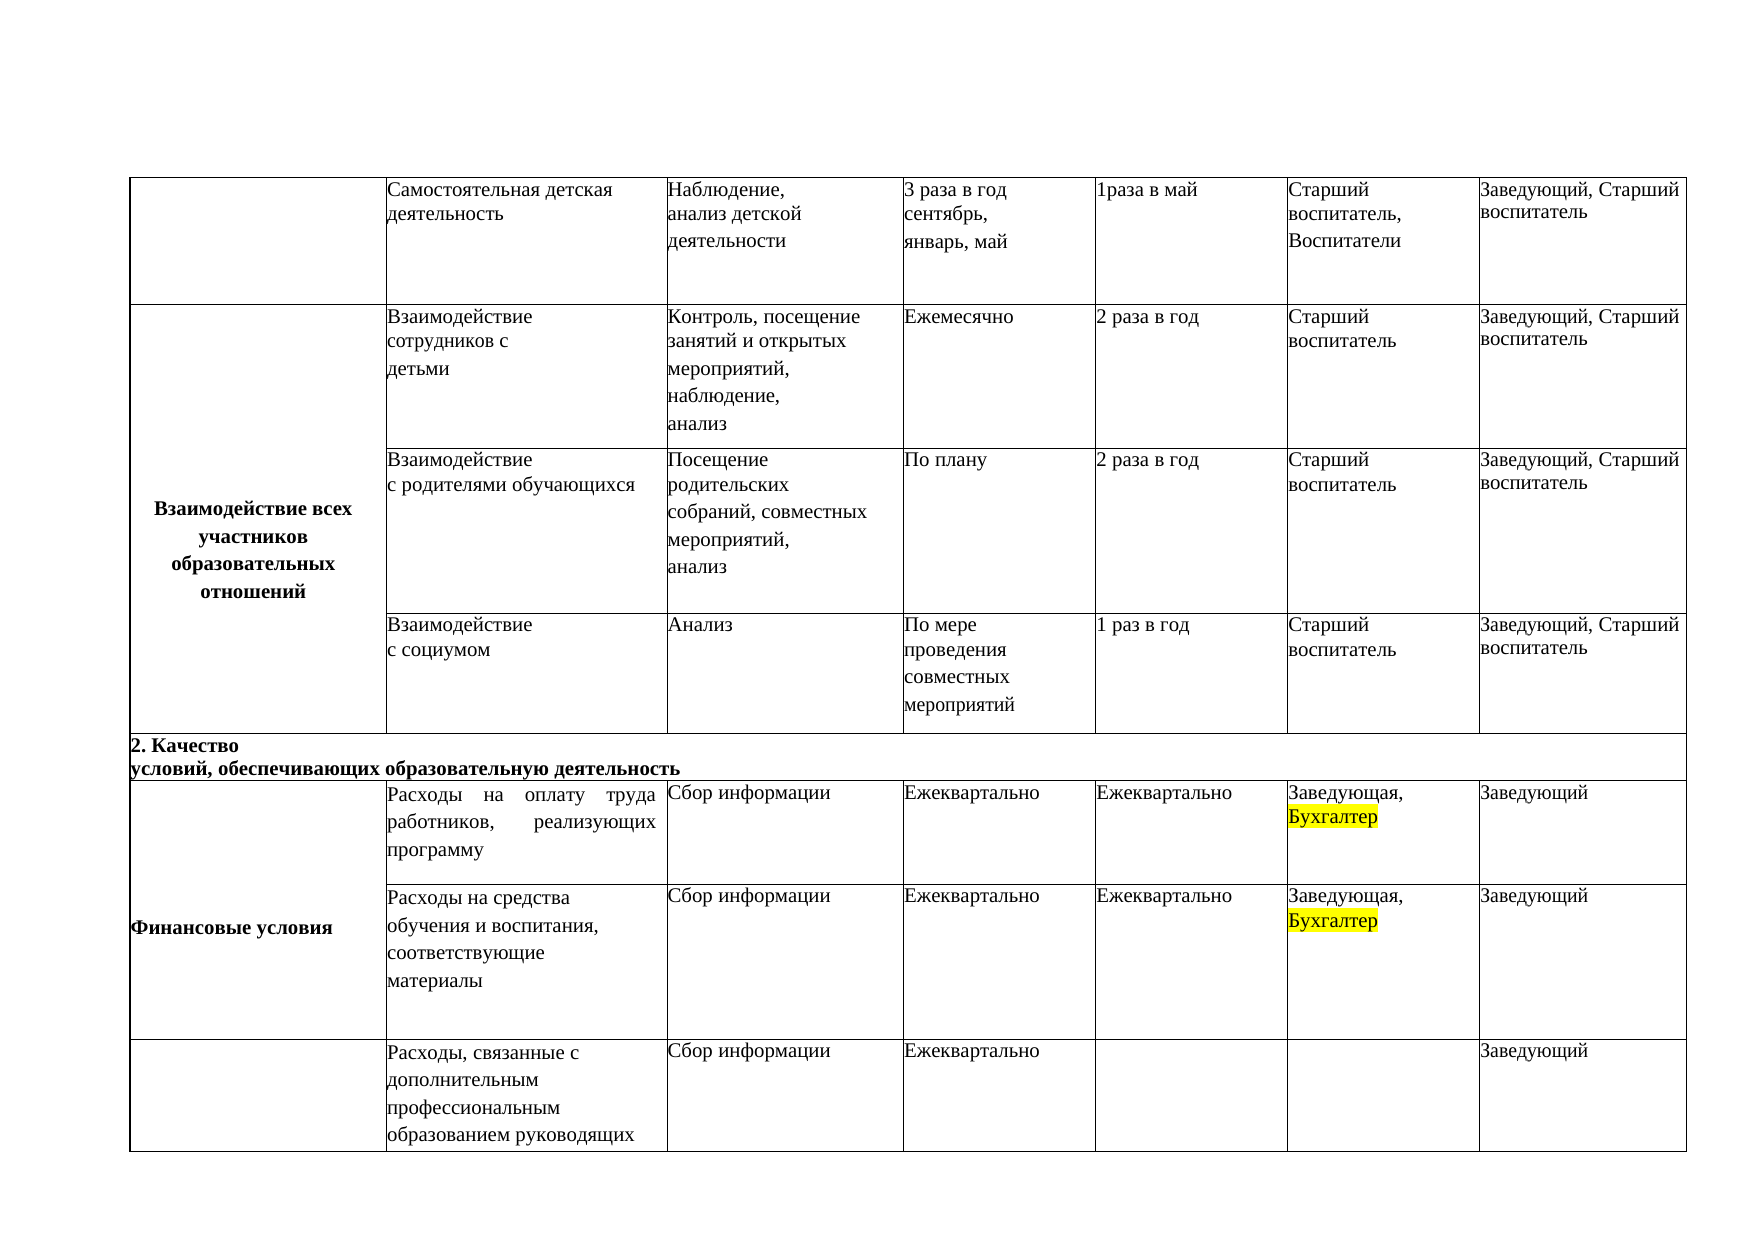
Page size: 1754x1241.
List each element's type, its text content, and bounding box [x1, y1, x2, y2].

table_cell По мере проведения совместных мероприятий [904, 614, 1095, 732]
table_cell Ежеквартально [904, 1040, 1095, 1151]
table_cell Взаимодействие с родителями обучающихся [387, 449, 667, 613]
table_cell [387, 1040, 667, 1151]
table_cell По плану [904, 449, 1095, 613]
table_cell Ежемесячно [904, 305, 1095, 448]
table_cell Взаимодействие с социумом [387, 614, 667, 732]
table_cell Заведующий, Старший воспитатель [1480, 305, 1686, 448]
table_cell Ежеквартально [904, 885, 1095, 1038]
table_cell Ежеквартально [1096, 885, 1287, 1038]
table_cell 3 раза в год сентябрь, январь, май [904, 178, 1095, 304]
table_cell [1288, 1040, 1479, 1151]
table_cell Наблюдение, анализ детской деятельности [668, 178, 903, 304]
table_cell 2. Качество условий, обеспечивающих образовательную деятельность [131, 734, 1686, 780]
table_cell Финансовые условия [131, 781, 386, 1038]
table_cell Старший воспитатель [1288, 614, 1479, 732]
table_cell 2 раза в год [1096, 305, 1287, 448]
table_cell Старший воспитатель [1288, 305, 1479, 448]
table_cell Сбор информации [668, 781, 903, 884]
table_cell [1096, 1040, 1287, 1151]
table_cell Старший воспитатель [1288, 449, 1479, 613]
table_cell Контроль, посещение занятий и открытых мероприятий, наблюдение, анализ [668, 305, 903, 448]
table_cell Заведующая, Бухгалтер [1288, 781, 1479, 884]
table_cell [1480, 178, 1686, 304]
table_cell Ежеквартально [904, 781, 1095, 884]
table_cell Взаимодействие сотрудников с детьми [387, 305, 667, 448]
table_cell Самостоятельная детская деятельность [387, 178, 667, 304]
table_cell Сбор информации [668, 1040, 903, 1151]
table_cell 1 раз в год [1096, 614, 1287, 732]
table_cell Расходы на средства обучения и воспитания, соответствующие материалы [387, 885, 667, 1038]
table_cell [131, 1040, 386, 1151]
table_cell 2 раза в год [1096, 449, 1287, 613]
table_cell Анализ [668, 614, 903, 732]
table_cell Взаимодействие всех участников образовательных отношений [131, 305, 386, 732]
table_cell Заведующий [1480, 1040, 1686, 1151]
table_cell Заведующий, Старший воспитатель [1480, 614, 1686, 732]
table_cell Старший воспитатель, Воспитатели [1288, 178, 1479, 304]
table_cell Заведующий [1480, 885, 1686, 1038]
table_cell Заведующий [1480, 781, 1686, 884]
table_cell 1раза в май [1096, 178, 1287, 304]
table_cell Заведующая, Бухгалтер [1288, 885, 1479, 1038]
table_cell Расходы на оплату труда работников, реализующих программу [387, 781, 667, 884]
table_cell Заведующий, Старший воспитатель [1480, 449, 1686, 613]
table_cell Сбор информации [668, 885, 903, 1038]
table_cell Ежеквартально [1096, 781, 1287, 884]
table_cell [131, 178, 386, 304]
table_cell Посещение родительских собраний, совместных мероприятий, анализ [668, 449, 903, 613]
